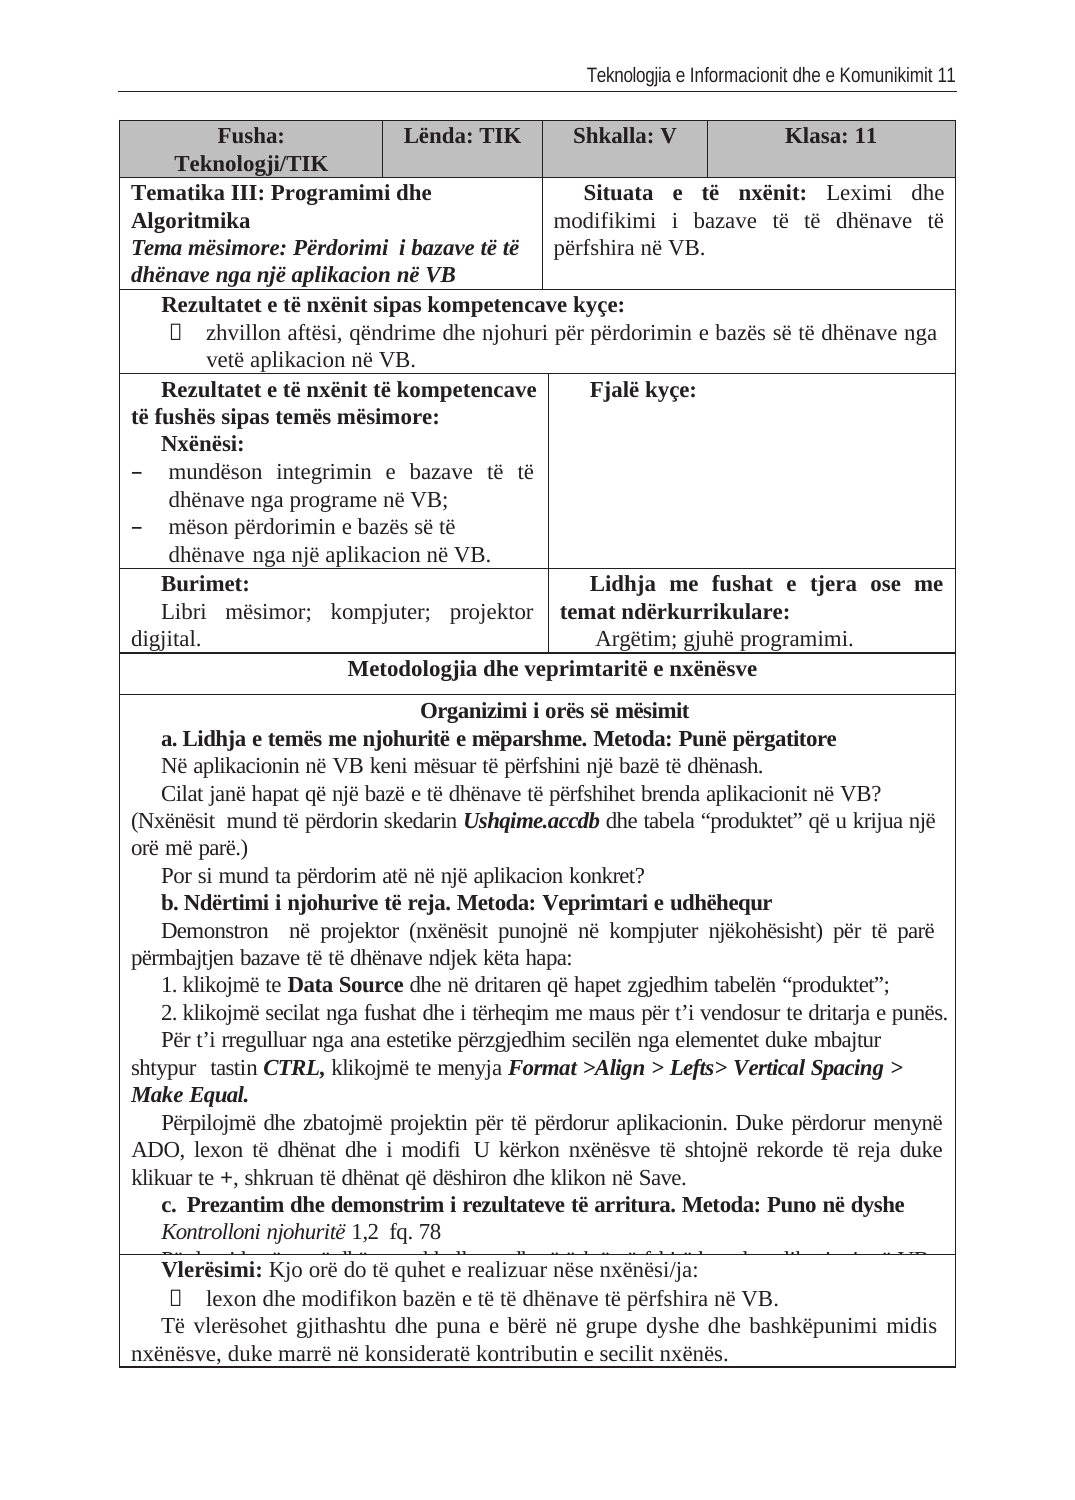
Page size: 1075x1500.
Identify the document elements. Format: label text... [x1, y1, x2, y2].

table_header Lënda: TIK [383, 121, 542, 177]
table_cell Situata e të nxënit: Leximi dhe modifikimi i bazave të të dhënave të përfshira në VB. [543, 178, 955, 289]
table_cell Fjalë kyçe: [549, 374, 955, 568]
table_cell Rezultatet e të nxënit sipas kompetencave kyçe:  zhvillon aftësi, qëndrime dhe njohuri për përdorimin e bazës së të dhënave nga vetë aplikacion në VB. [120, 290, 955, 373]
table_cell Organizimi i orës së mësimit Lidhja e temës me njohuritë e mëparshme. Metoda: Punë përgatitore Në aplikacionin në VB keni mësuar të përfshini një bazë të dhënash. Cilat janë hapat që një bazë e të dhënave të përfshihet brenda aplikacionit në VB? (Nxënësit mund të përdorin skedarin Ushqime.accdb dhe tabela “produktet” që u krijua një orë më parë.) Por si mund ta përdorim atë në një aplikacion konkret? Ndërtimi i njohurive të reja. Metoda: Veprimtari e udhëhequr Demonstron në projektor (nxënësit punojnë në kompjuter njëkohësisht) për të parë përmbajtjen bazave të të dhënave ndjek këta hapa: klikojmë te Data Source dhe në dritaren që hapet zgjedhim tabelën “produktet”; klikojmë secilat nga fushat dhe i tërheqim me maus për t’i vendosur te dritarja e punës. Për t’i rregulluar nga ana estetike përzgjedhim secilën nga elementet duke mbajtur shtypur tastin CTRL, klikojmë te menyja Format >Align > Lefts> Vertical Spacing > Make Equal. Përpilojmë dhe zbatojmë projektin për të përdorur aplikacionin. Duke përdorur menynë ADO, lexon të dhënat dhe i modifi U kërkon nxënësve të shtojnë rekorde të reja duke klikuar te +, shkruan të dhënat që dëshiron dhe klikon në Save. c. Prezantim dhe demonstrim i rezultateve të arritura. Metoda: Puno në dyshe Kontrolloni njohuritë 1,2 fq. 78 Përdorni bazën e të dhënave shkolla.accdb që është përfshirë brenda aplikacionit në VB për të lexuar dhe modifi të dhënat. (skedari shkolla.accdb është një krijuar një orë më parë) [120, 695, 955, 1254]
table_header Fusha: Teknologji/TIK [120, 121, 382, 177]
table_header Shkalla: V [543, 121, 707, 177]
table_header Klasa: 11 [708, 121, 955, 177]
table_cell Lidhja me fushat e tjera ose me temat ndërkurrikulare: Argëtim; gjuhë programimi. [549, 569, 955, 652]
table_cell Vlerësimi: Kjo orë do të quhet e realizuar nëse nxënësi/ja:  lexon dhe modifikon bazën e të të dhënave të përfshira në VB. Të vlerësohet gjithashtu dhe puna e bërë në grupe dyshe dhe bashkëpunimi midis nxënësve, duke marrë në konsideratë kontributin e secilit nxënës. [120, 1255, 955, 1366]
table_cell Rezultatet e të nxënit të kompetencave të fushës sipas temës mësimore: Nxënësi: mundëson integrimin e bazave të të dhënave nga programe në VB; mëson përdorimin e bazës së të dhënave nga një aplikacion në VB. [120, 374, 548, 568]
table_cell Burimet: Libri mësimor; kompjuter; projektor digjital. [120, 569, 548, 652]
table_cell Metodologjia dhe veprimtaritë e nxënësve [120, 654, 955, 694]
table_cell Tematika III: Programimi dhe Algoritmika Tema mësimore: Përdorimi i bazave të të dhënave nga një aplikacion në VB [120, 178, 542, 289]
